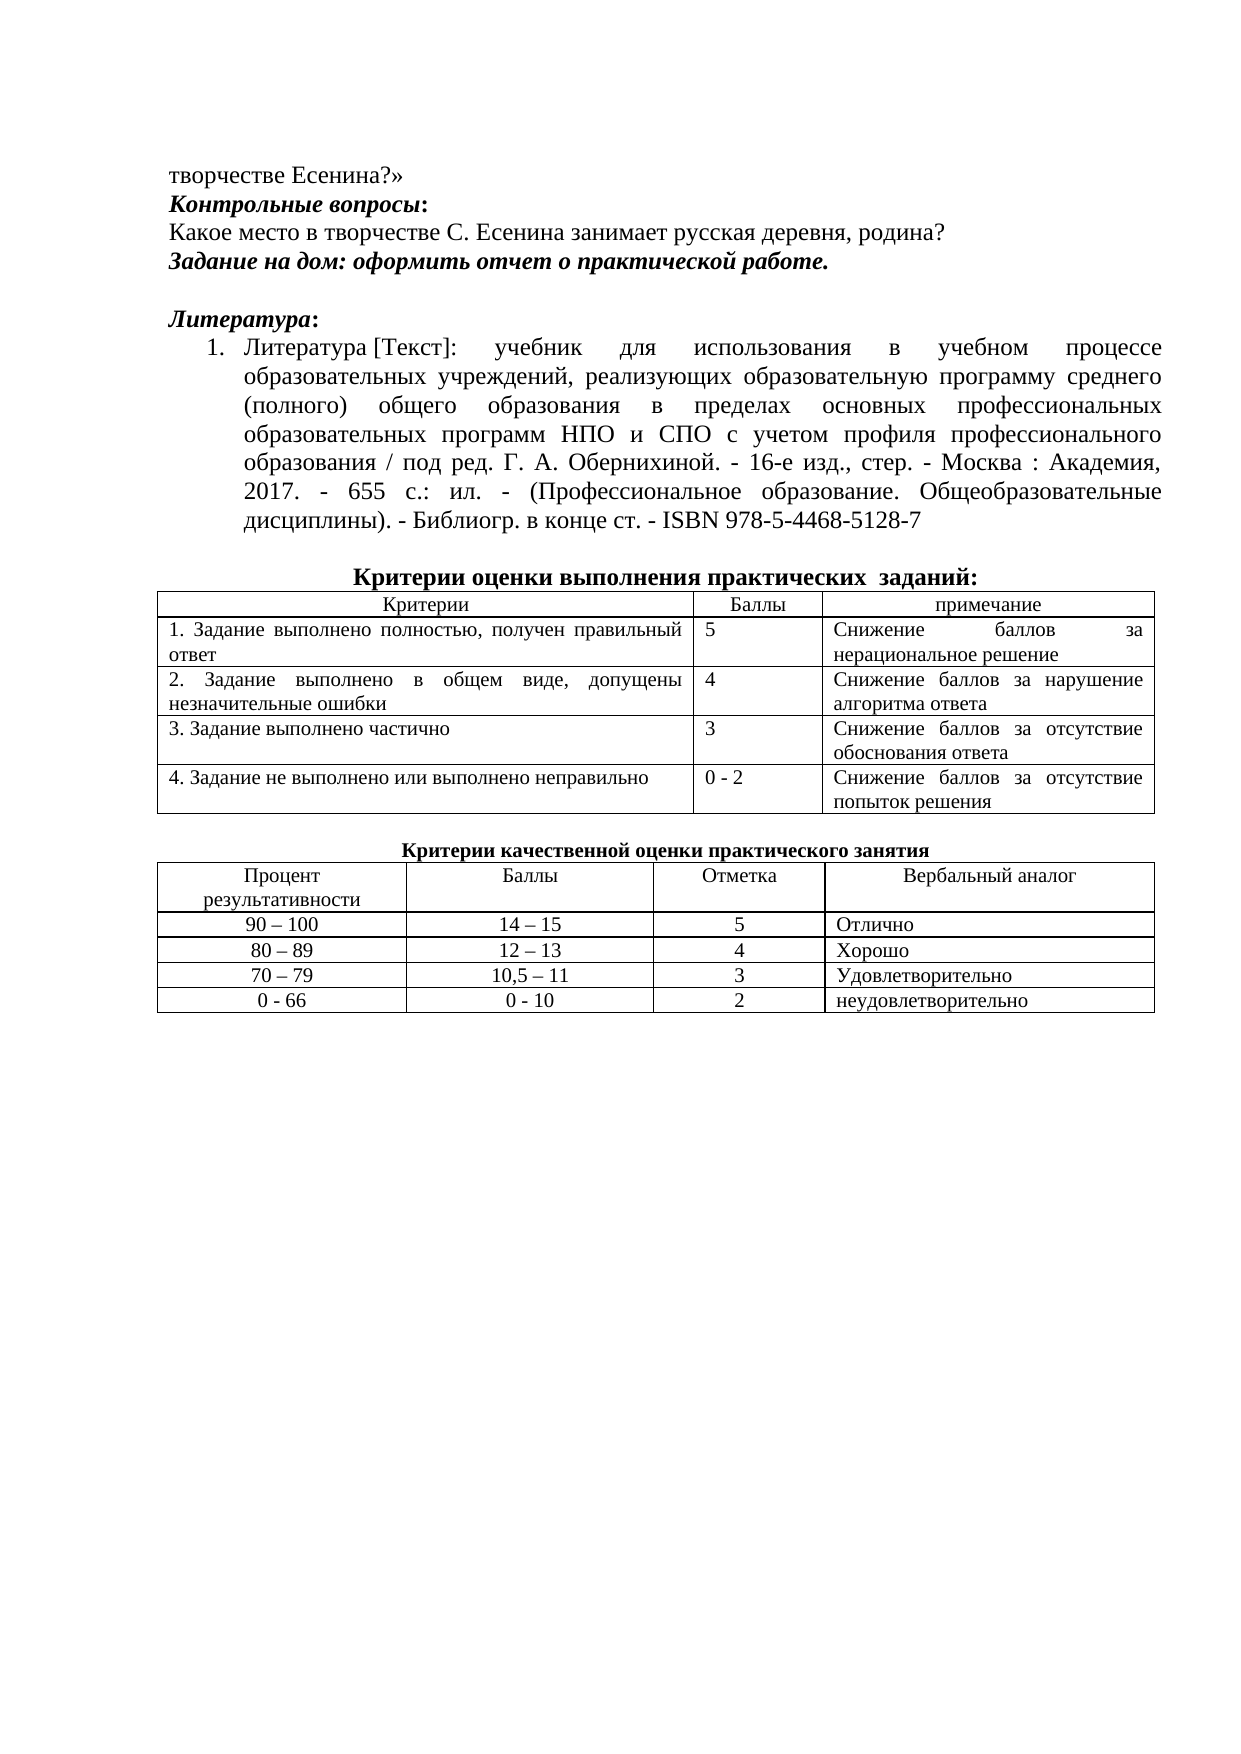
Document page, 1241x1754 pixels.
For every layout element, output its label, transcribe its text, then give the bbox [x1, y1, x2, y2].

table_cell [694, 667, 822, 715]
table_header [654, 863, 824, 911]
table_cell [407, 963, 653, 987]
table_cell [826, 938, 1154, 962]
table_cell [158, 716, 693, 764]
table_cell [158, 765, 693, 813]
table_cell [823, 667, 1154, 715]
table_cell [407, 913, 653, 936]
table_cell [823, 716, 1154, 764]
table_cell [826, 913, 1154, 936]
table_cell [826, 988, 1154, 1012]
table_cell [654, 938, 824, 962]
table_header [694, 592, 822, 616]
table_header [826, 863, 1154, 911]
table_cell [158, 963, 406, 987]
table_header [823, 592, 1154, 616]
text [169, 160, 1162, 189]
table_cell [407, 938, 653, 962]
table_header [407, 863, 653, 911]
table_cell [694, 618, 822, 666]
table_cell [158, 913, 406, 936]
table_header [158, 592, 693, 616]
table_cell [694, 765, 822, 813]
text Задание на дом: оформить отчет о практической работе. [169, 246, 1162, 275]
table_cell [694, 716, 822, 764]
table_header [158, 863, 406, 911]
list Литература [Текст]: учебник для использования в учебном процессе образовательных учреждений, реализующих образовательную программу среднего (полного) общего образования в пределах основных профессиональных образовательных программ НПО и СПО с учетом профиля профессионального образования / под ред. Г. А. Обернихиной. - 16-е изд., стер. - Москва : Академия, 2017. - 655 с.: ил. - (Профессиональное образование. Общеобразовательные дисциплины). - Библиогр. в конце ст. - ISBN 978-5-4468-5128-7 [206, 332, 1162, 534]
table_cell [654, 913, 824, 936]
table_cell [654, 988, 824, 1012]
text Критерии оценки выполнения практических заданий: [169, 562, 1162, 591]
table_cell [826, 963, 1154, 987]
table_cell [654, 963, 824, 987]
text Критерии качественной оценки практического занятия [169, 838, 1162, 862]
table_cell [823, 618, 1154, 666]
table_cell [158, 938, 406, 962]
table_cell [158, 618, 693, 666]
text Литература: [169, 304, 1162, 332]
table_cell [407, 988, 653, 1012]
text Какое место в творчестве С. Есенина занимает русская деревня, родина? [169, 217, 1162, 246]
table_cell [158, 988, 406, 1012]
text Контрольные вопросы: [169, 189, 1162, 217]
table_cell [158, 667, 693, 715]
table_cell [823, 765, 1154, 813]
